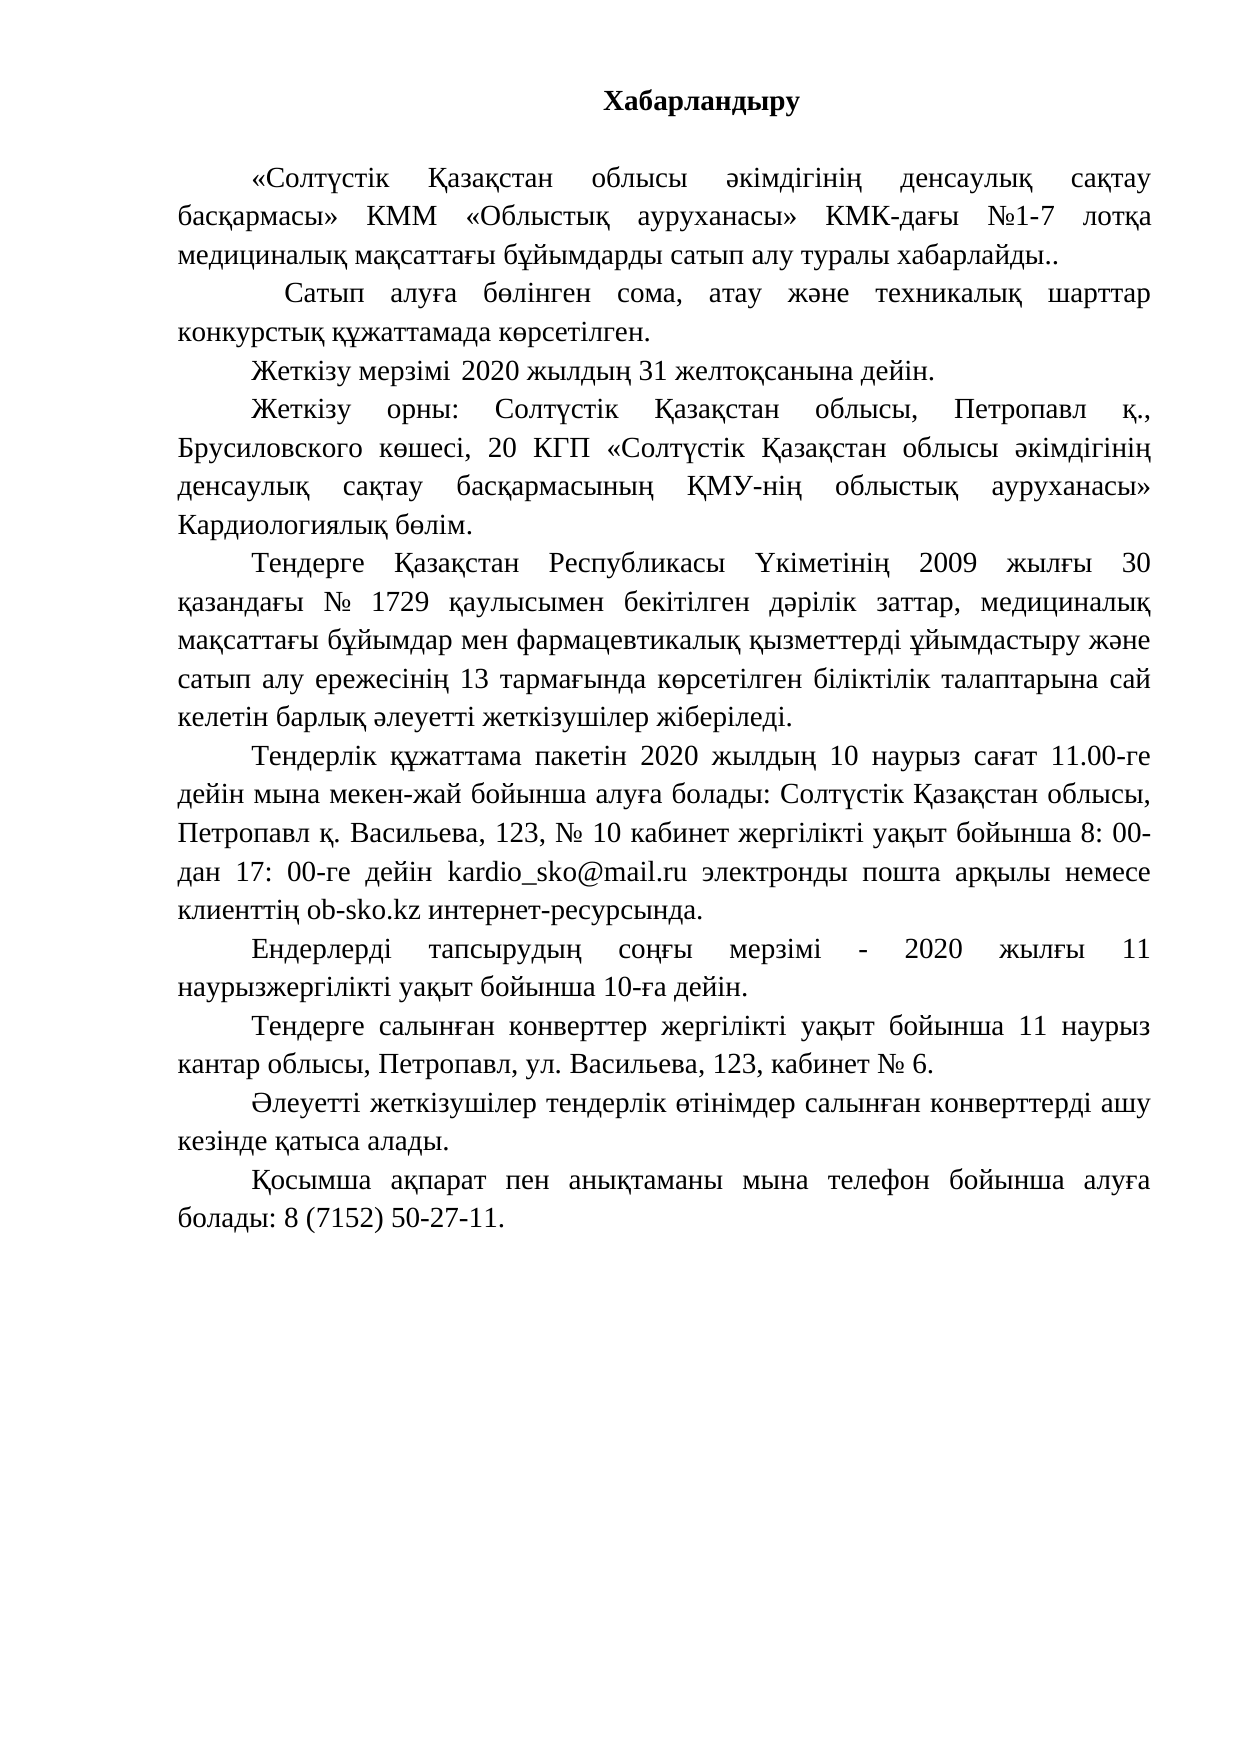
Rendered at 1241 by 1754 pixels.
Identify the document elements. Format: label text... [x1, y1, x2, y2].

text «Солтүстік Қазақстан облысы әкімдігінің денсаулық сақтау басқармасы» КММ «Облыстық ауруханасы» КМК-дағы №1-7 лотқа медициналық мақсаттағы бұйымдарды сатып алу туралы хабарлайды.. [177, 160, 1152, 271]
text Хабарландыру [177, 83, 1152, 116]
text Сатып алуға бөлінген сома, атау және техникалық шарттар конкурстық құжаттамада көрсетілген. [177, 276, 1152, 348]
text Ендерлерді тапсырудың соңғы мерзімі - 2020 жылғы 11 наурызжергілікті уақыт бойынша 10-ға дейін. [177, 931, 1152, 1003]
text Тендерлік құжаттама пакетін 2020 жылдың 10 наурыз сағат 11.00-ге дейін мына мекен-жай бойынша алуға болады: Солтүстік Қазақстан облысы, Петропавл қ. Васильева, 123, № 10 кабинет жергілікті уақыт бойынша 8: 00-дан 17: 00-ге дейін kardio_sko@mail.ru электронды пошта арқылы немесе клиенттің ob-sko.kz интернет-ресурсында. [177, 738, 1152, 926]
text Тендерге Қазақстан Республикасы Үкіметінің 2009 жылғы 30 қазандағы № 1729 қаулысымен бекітілген дәрілік заттар, медициналық мақсаттағы бұйымдар мен фармацевтикалық қызметтерді ұйымдастыру және сатып алу ережесінің 13 тармағында көрсетілген біліктілік талаптарына сай келетін барлық әлеуетті жеткізушілер жіберіледі. [177, 545, 1152, 733]
text Жеткізу мерзімі 2020 жылдың 31 желтоқсанына дейін. [177, 353, 1152, 386]
text Тендерге салынған конверттер жергілікті уақыт бойынша 11 наурыз кантар облысы, Петропавл, ул. Васильева, 123, кабинет № 6. [177, 1008, 1152, 1080]
text Жеткізу орны: Солтүстік Қазақстан облысы, Петропавл қ., Брусиловского көшесі, 20 КГП «Солтүстік Қазақстан облысы әкімдігінің денсаулық сақтау басқармасының ҚМУ-нің облыстық ауруханасы» Кардиологиялық бөлім. [177, 391, 1152, 540]
text Әлеуетті жеткізушілер тендерлік өтінімдер салынған конверттерді ашу кезінде қатыса алады. [177, 1085, 1152, 1157]
text Қосымша ақпарат пен анықтаманы мына телефон бойынша алуға болады: 8 (7152) 50-27-11. [177, 1162, 1152, 1234]
